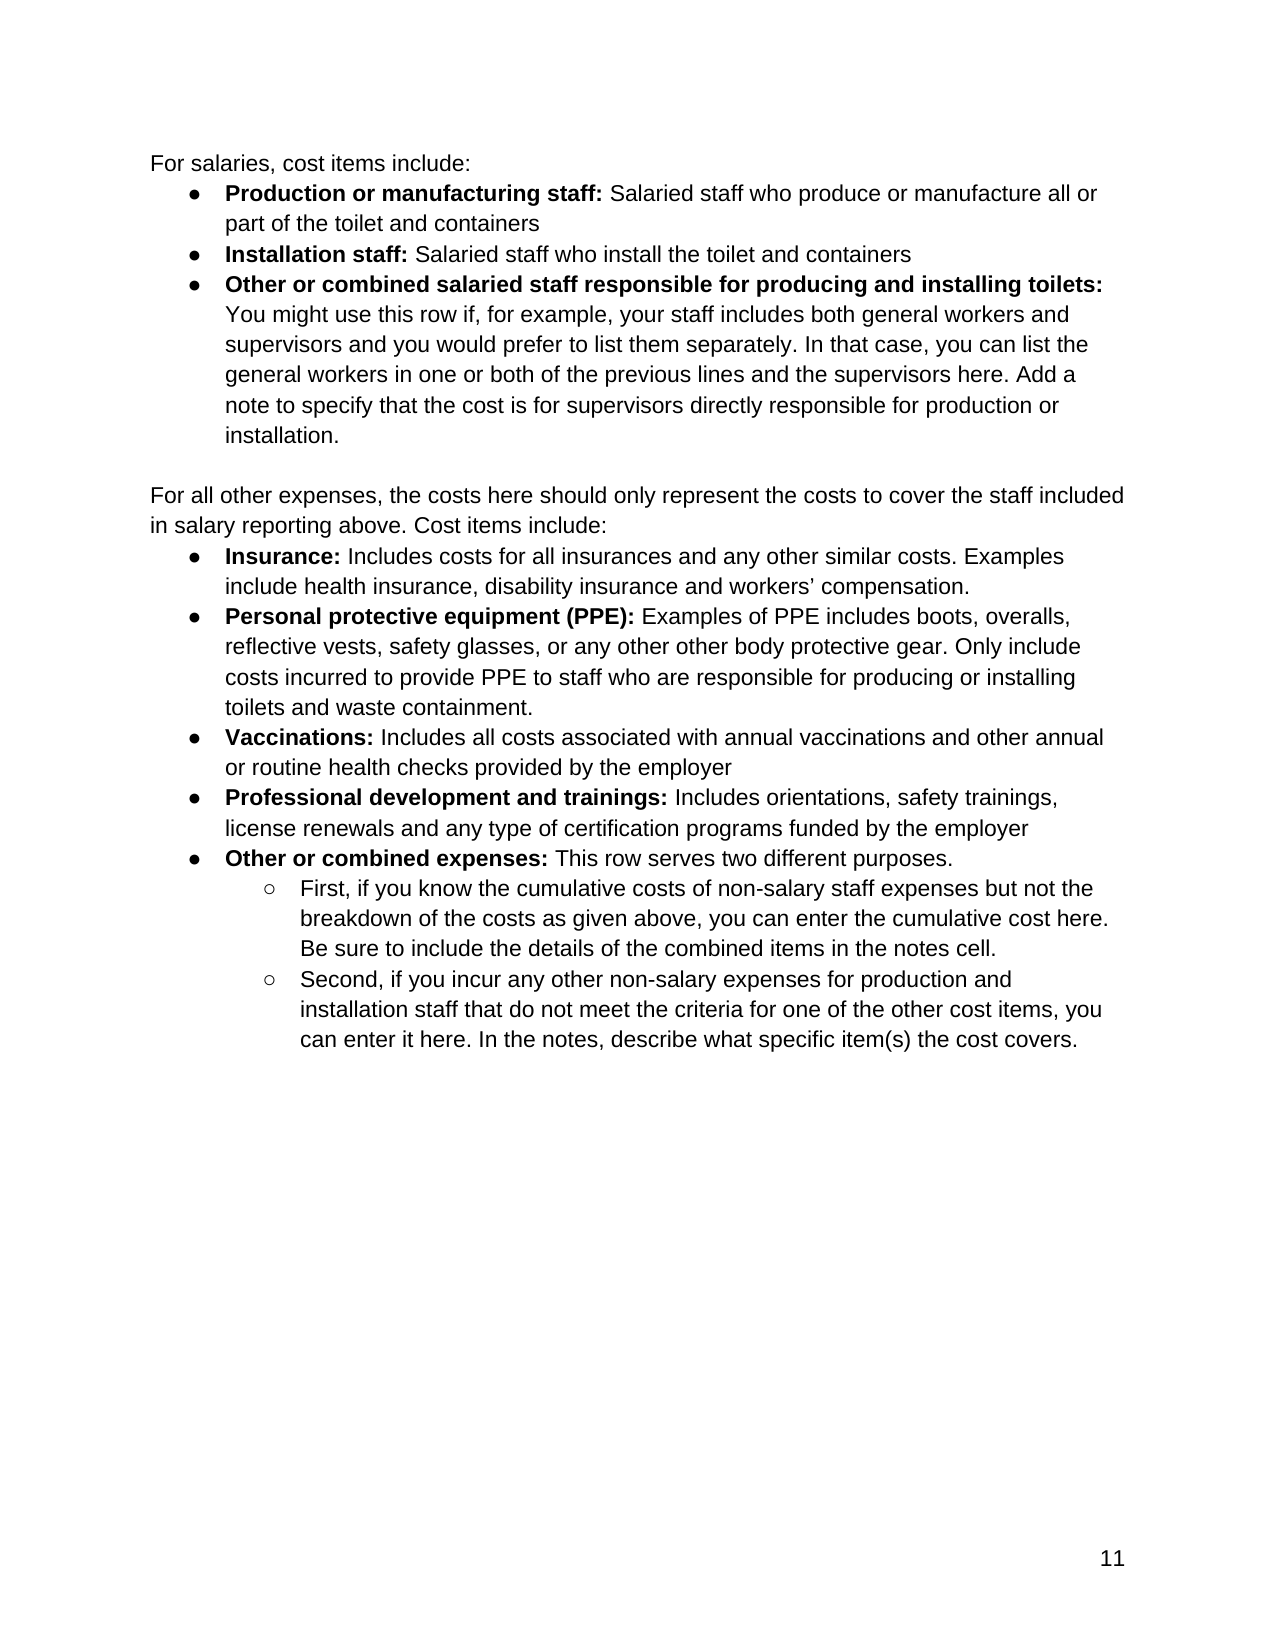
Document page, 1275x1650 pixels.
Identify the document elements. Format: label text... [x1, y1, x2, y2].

text For all other expenses, the costs here should only represent the costs to cover the staff included in salary reporting above. Cost items include: [150, 482, 1125, 539]
list Second, if you incur any other non-salary expenses for production and installation staff that do not meet the criteria for one of the other cost items, you can enter it here. In the notes, describe what specific item(s) the cost covers. [262, 966, 1125, 1052]
list Other or combined expenses: This row serves two different purposes. [187, 845, 1125, 871]
list Insurance: Includes costs for all insurances and any other similar costs. Examples include health insurance, disability insurance and workers’ compensation. [187, 543, 1125, 599]
list First, if you know the cumulative costs of non-salary staff expenses but not the breakdown of the costs as given above, you can enter the cumulative cost here. Be sure to include the details of the combined items in the notes cell. [262, 875, 1125, 962]
list Vaccinations: Includes all costs associated with annual vaccinations and other annual or routine health checks provided by the employer [187, 724, 1125, 781]
text For salaries, cost items include: [150, 150, 1125, 176]
list Other or combined salaried staff responsible for producing and installing toilets: You might use this row if, for example, your staff includes both general workers and supervisors and you would prefer to list them separately. In that case, you can list the general workers in one or both of the previous lines and the supervisors here. Add a note to specify that the cost is for supervisors directly responsible for production or installation. [187, 271, 1125, 448]
list Personal protective equipment (PPE): Examples of PPE includes boots, overalls, reflective vests, safety glasses, or any other other body protective gear. Only include costs incurred to provide PPE to staff who are responsible for producing or installing toilets and waste containment. [187, 603, 1125, 720]
list Professional development and trainings: Includes orientations, safety trainings, license renewals and any type of certification programs funded by the employer [187, 784, 1125, 841]
list Installation staff: Salaried staff who install the toilet and containers [187, 241, 1125, 267]
list Production or manufacturing staff: Salaried staff who produce or manufacture all or part of the toilet and containers [187, 180, 1125, 237]
